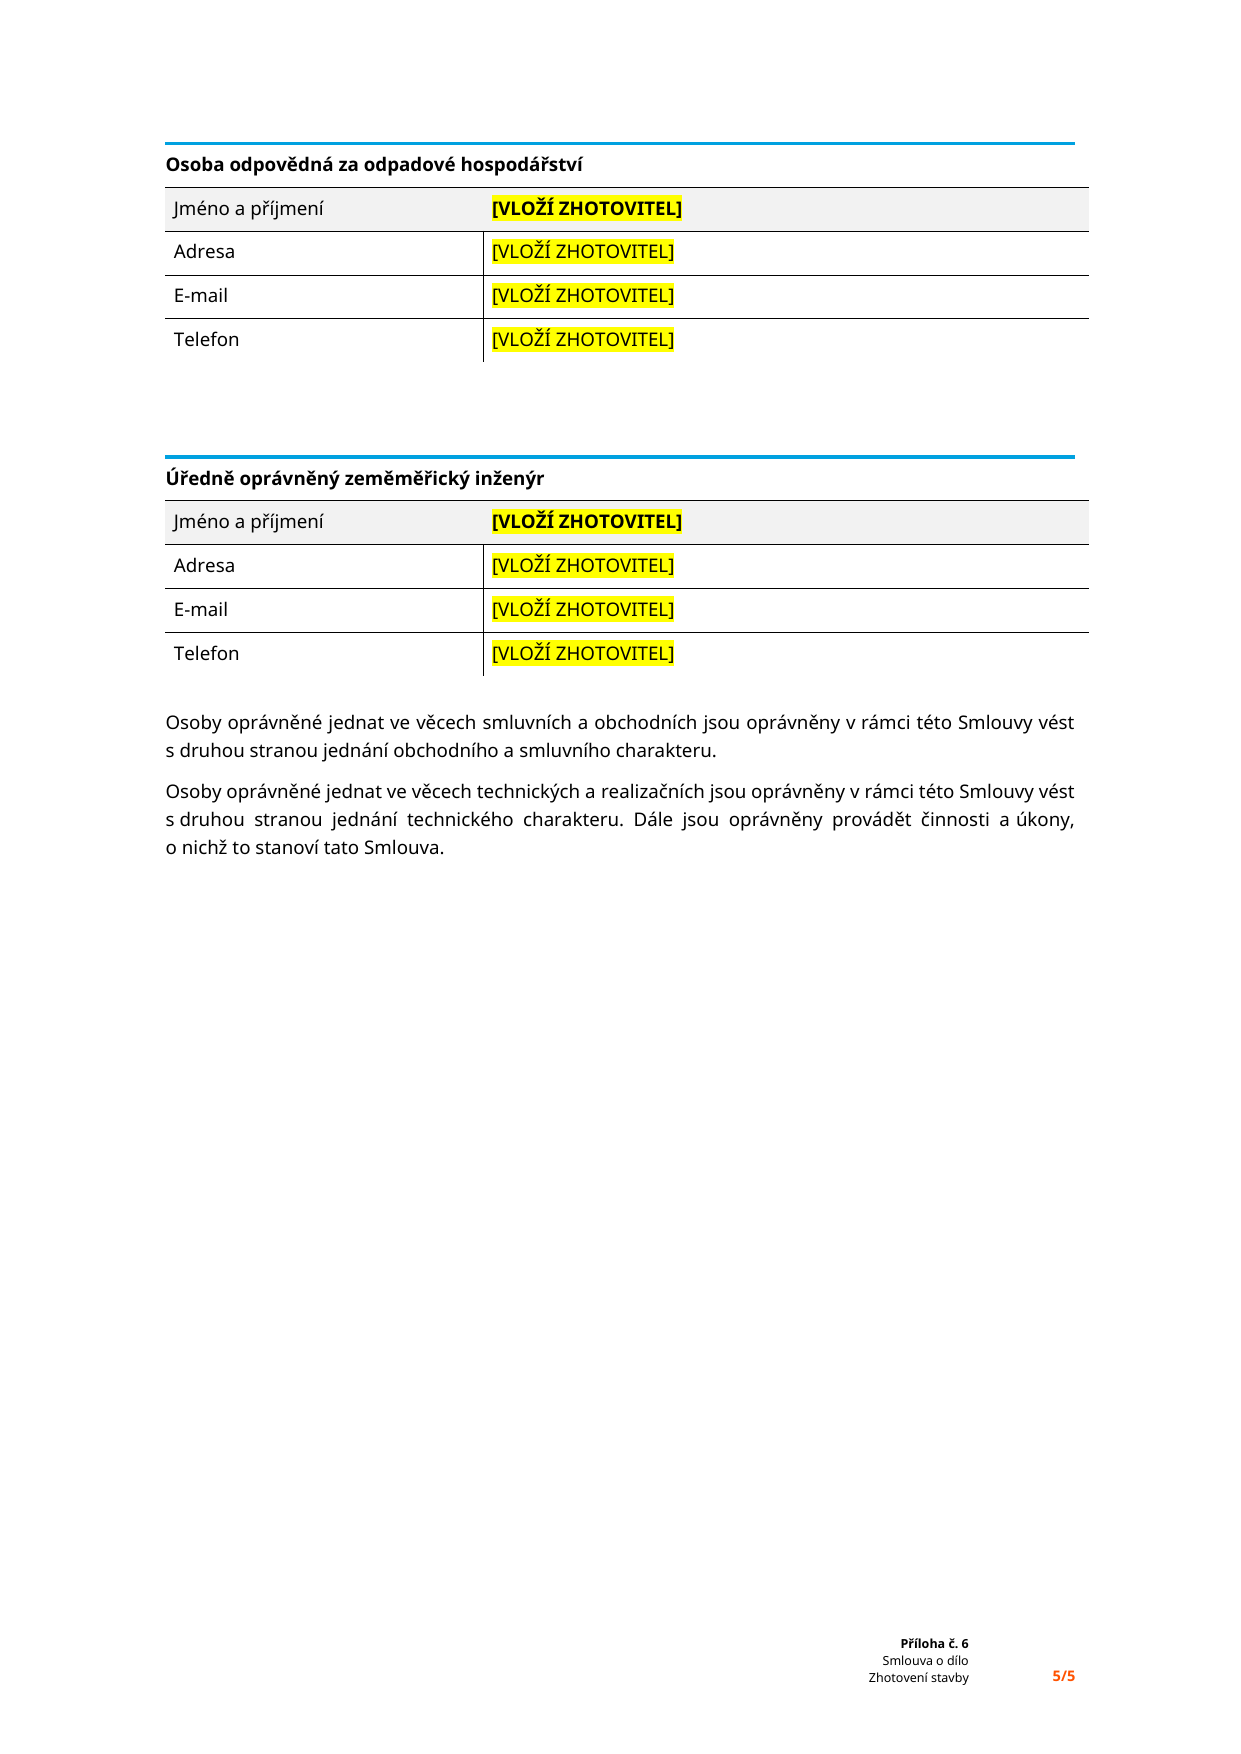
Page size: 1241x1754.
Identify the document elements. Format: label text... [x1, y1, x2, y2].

table_cell E-mail [165, 589, 483, 632]
table_cell [VLOŽÍ ZHOTOVITEL] [484, 232, 1089, 274]
text Osoby oprávněné jednat ve věcech smluvních a obchodních jsou oprávněny v rámci této Smlouvy vést s druhou stranou jednání obchodního a smluvního charakteru. [165, 709, 1075, 763]
table_cell [VLOŽÍ ZHOTOVITEL] [484, 319, 1089, 362]
table_header [VLOŽÍ ZHOTOVITEL] [484, 501, 1089, 544]
table_cell E-mail [165, 276, 483, 318]
table_header Jméno a příjmení [165, 188, 484, 231]
table_cell Telefon [165, 319, 483, 362]
table_cell Adresa [165, 232, 483, 274]
table_cell [VLOŽÍ ZHOTOVITEL] [484, 633, 1089, 676]
table_cell Telefon [165, 633, 483, 676]
text Úředně oprávněný zeměměřický inženýr [165, 459, 1075, 490]
table_cell [VLOŽÍ ZHOTOVITEL] [484, 589, 1089, 632]
table_cell Adresa [165, 545, 483, 588]
table_cell [VLOŽÍ ZHOTOVITEL] [484, 545, 1089, 588]
table_cell [VLOŽÍ ZHOTOVITEL] [484, 276, 1089, 318]
table_header Jméno a příjmení [165, 501, 484, 544]
text Osoba odpovědná za odpadové hospodářství [165, 145, 1075, 177]
table_header [VLOŽÍ ZHOTOVITEL] [484, 188, 1089, 231]
text Osoby oprávněné jednat ve věcech technických a realizačních jsou oprávněny v rámci této Smlouvy vést s druhou stranou jednání technického charakteru. Dále jsou oprávněny provádět činnosti a úkony, o nichž to stanoví tato Smlouva. [165, 778, 1075, 860]
